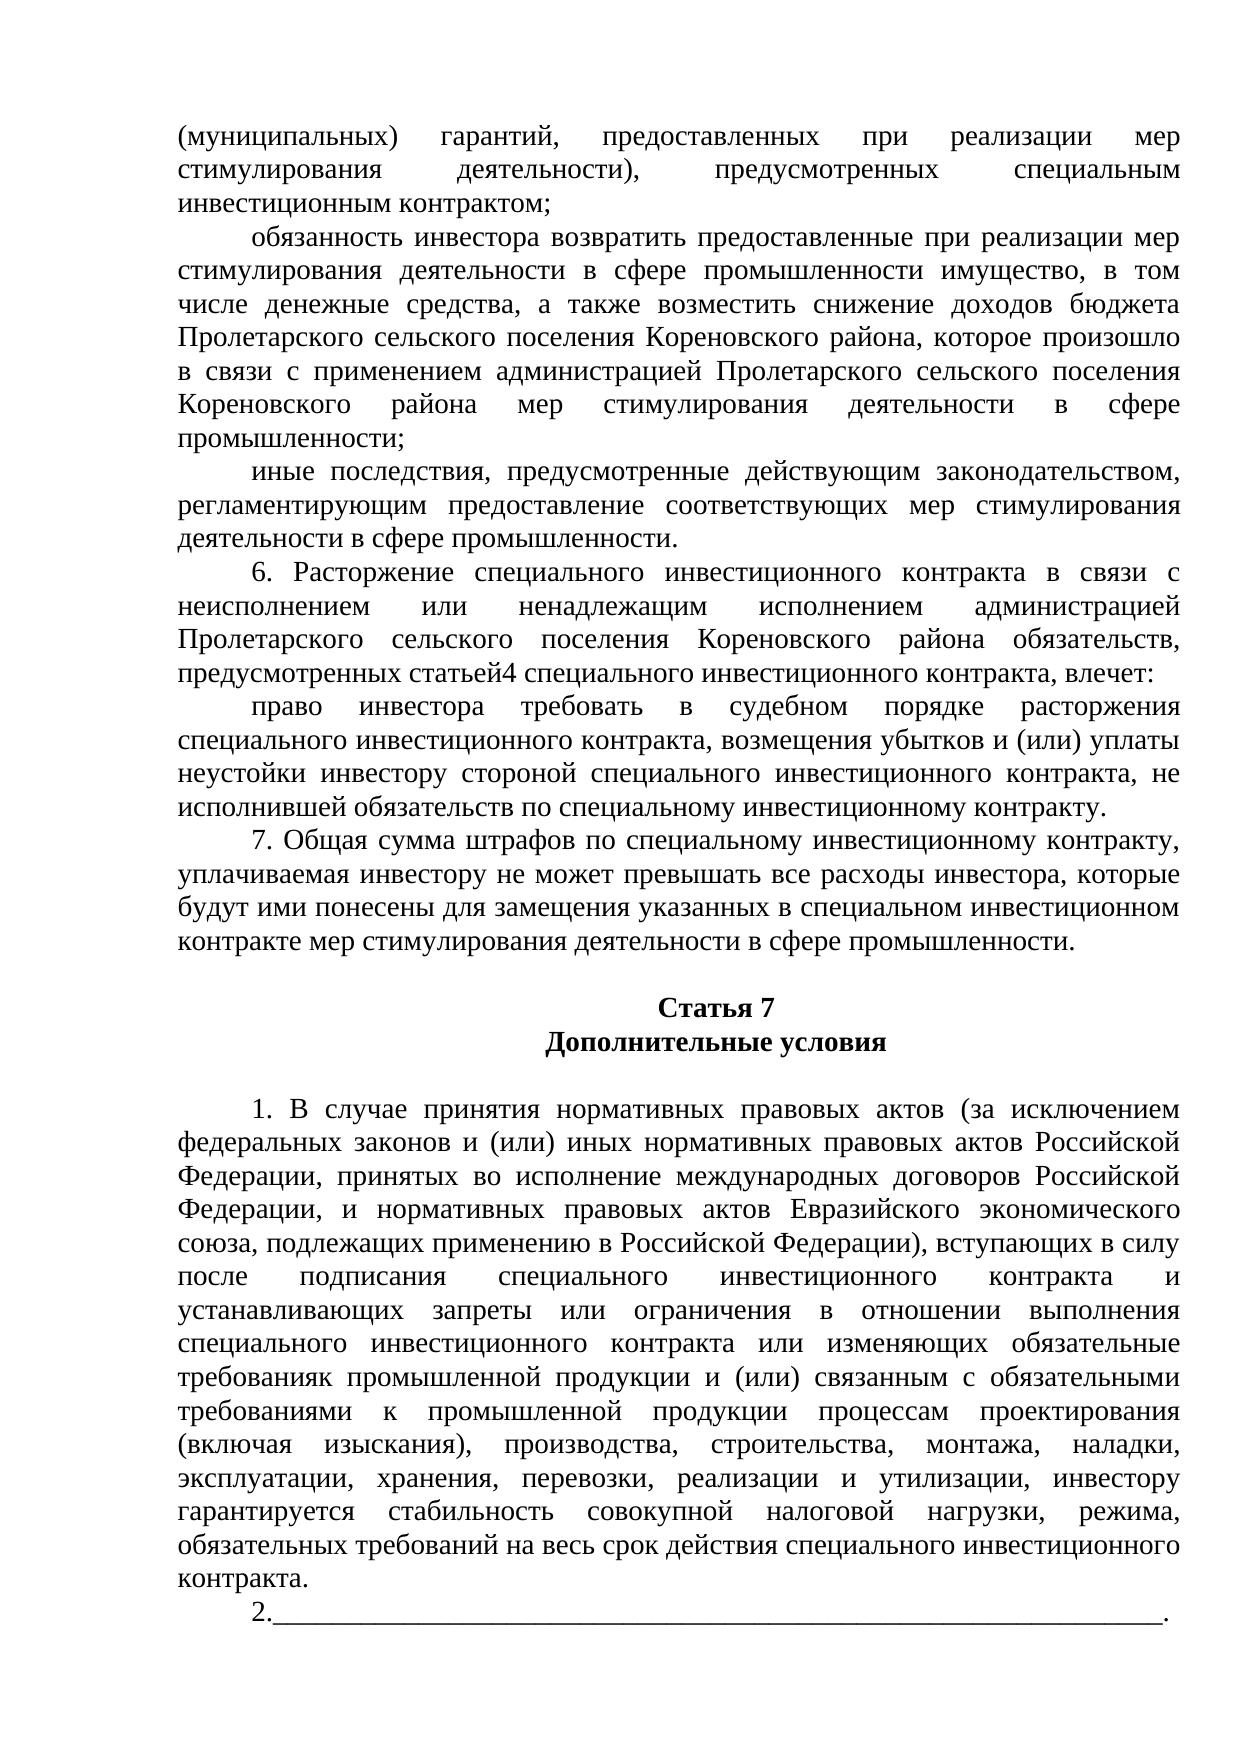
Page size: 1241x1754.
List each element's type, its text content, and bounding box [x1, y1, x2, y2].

text 7. Общая сумма штрафов по специальному инвестиционному контракту, уплачиваемая инвестору не может превышать все расходы инвестора, которые будут ими понесены для замещения указанных в специальном инвестиционном контракте мер стимулирования деятельности в сфере промышленности. [177, 822, 1181, 957]
text право инвестора требовать в судебном порядке расторжения специального инвестиционного контракта, возмещения убытков и (или) уплаты неустойки инвестору стороной специального инвестиционного контракта, не исполнившей обязательств по специальному инвестиционному контракту. [177, 688, 1181, 822]
text обязанность инвестора возвратить предоставленные при реализации мер стимулирования деятельности в сфере промышленности имущество, в том числе денежные средства, а также возместить снижение доходов бюджета Пролетарского сельского поселения Кореновского района, которое произошло в связи с применением администрацией Пролетарского сельского поселения Кореновского района мер стимулирования деятельности в сфере промышленности; [177, 219, 1181, 453]
text 1. В случае принятия нормативных правовых актов (за исключением федеральных законов и (или) иных нормативных правовых актов Российской Федерации, принятых во исполнение международных договоров Российской Федерации, и нормативных правовых актов Евразийского экономического союза, подлежащих применению в Российской Федерации), вступающих в силу после подписания специального инвестиционного контракта и устанавливающих запреты или ограничения в отношении выполнения специального инвестиционного контракта или изменяющих обязательные требованияк промышленной продукции и (или) связанным с обязательными требованиями к промышленной продукции процессам проектирования (включая изыскания), производства, строительства, монтажа, наладки, эксплуатации, хранения, перевозки, реализации и утилизации, инвестору гарантируется стабильность совокупной налоговой нагрузки, режима, обязательных требований на весь срок действия специального инвестиционного контракта. [177, 1091, 1181, 1594]
text Статья 7 [177, 990, 1181, 1024]
text 2._____________________________________________________________. [177, 1594, 1181, 1627]
text 6. Расторжение специального инвестиционного контракта в связи с неисполнением или ненадлежащим исполнением администрацией Пролетарского сельского поселения Кореновского района обязательств, предусмотренных статьей4 специального инвестиционного контракта, влечет: [177, 554, 1181, 688]
text иные последствия, предусмотренные действующим законодательством, регламентирующим предоставление соответствующих мер стимулирования деятельности в сфере промышленности. [177, 453, 1181, 554]
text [177, 118, 1181, 219]
text Дополнительные условия [177, 1024, 1181, 1057]
